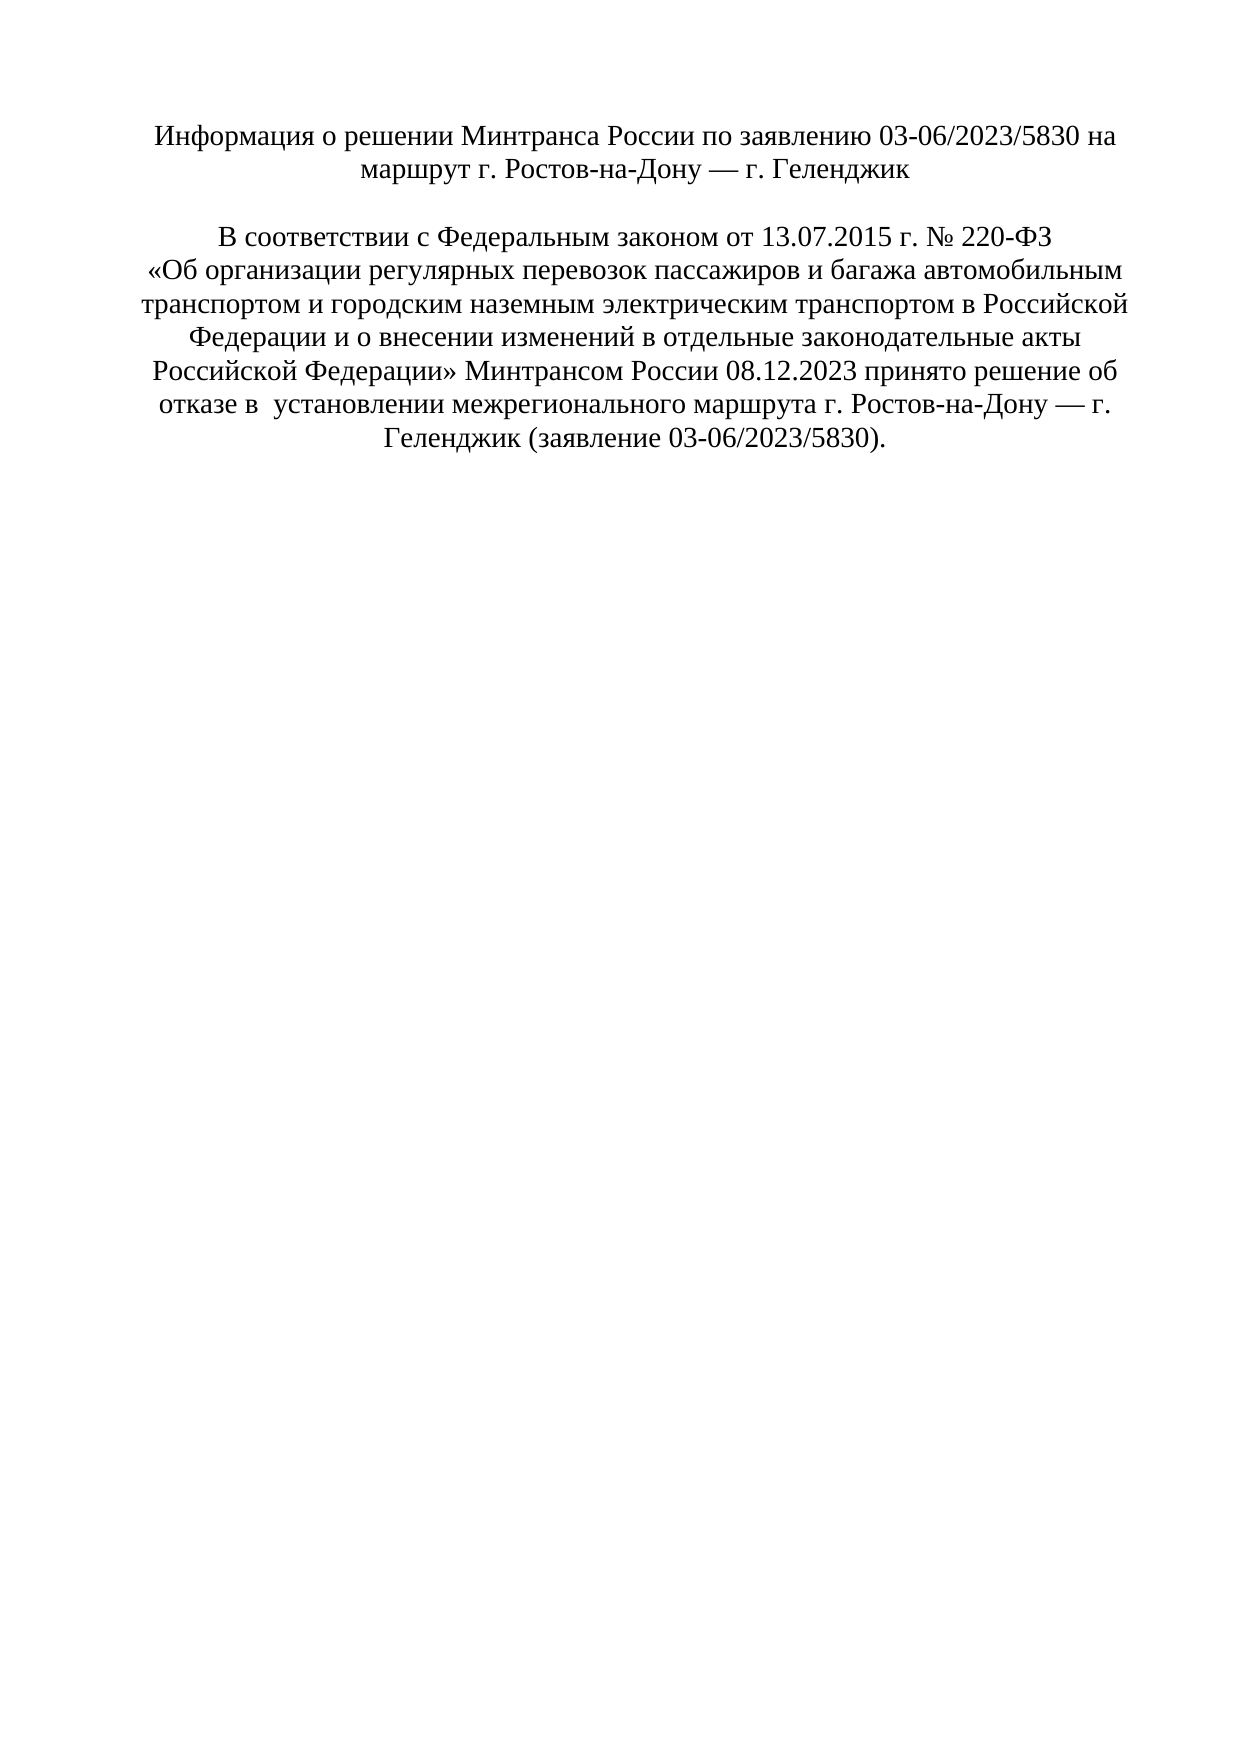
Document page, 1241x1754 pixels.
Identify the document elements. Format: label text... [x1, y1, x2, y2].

text В соответствии с Федеральным законом от 13.07.2015 г. № 220-ФЗ «Об организации регулярных перевозок пассажиров и багажа автомобильным транспортом и городским наземным электрическим транспортом в Российской Федерации и о внесении изменений в отдельные законодательные акты Российской Федерации» Минтрансом России 08.12.2023 принято решение об отказе в установлении межрегионального маршрута г. Ростов-на-Дону — г. Геленджик (заявление 03-06/2023/5830). [118, 219, 1152, 453]
text Информация о решении Минтранса России по заявлению 03-06/2023/5830 на маршрут г. Ростов-на-Дону — г. Геленджик [118, 118, 1152, 185]
